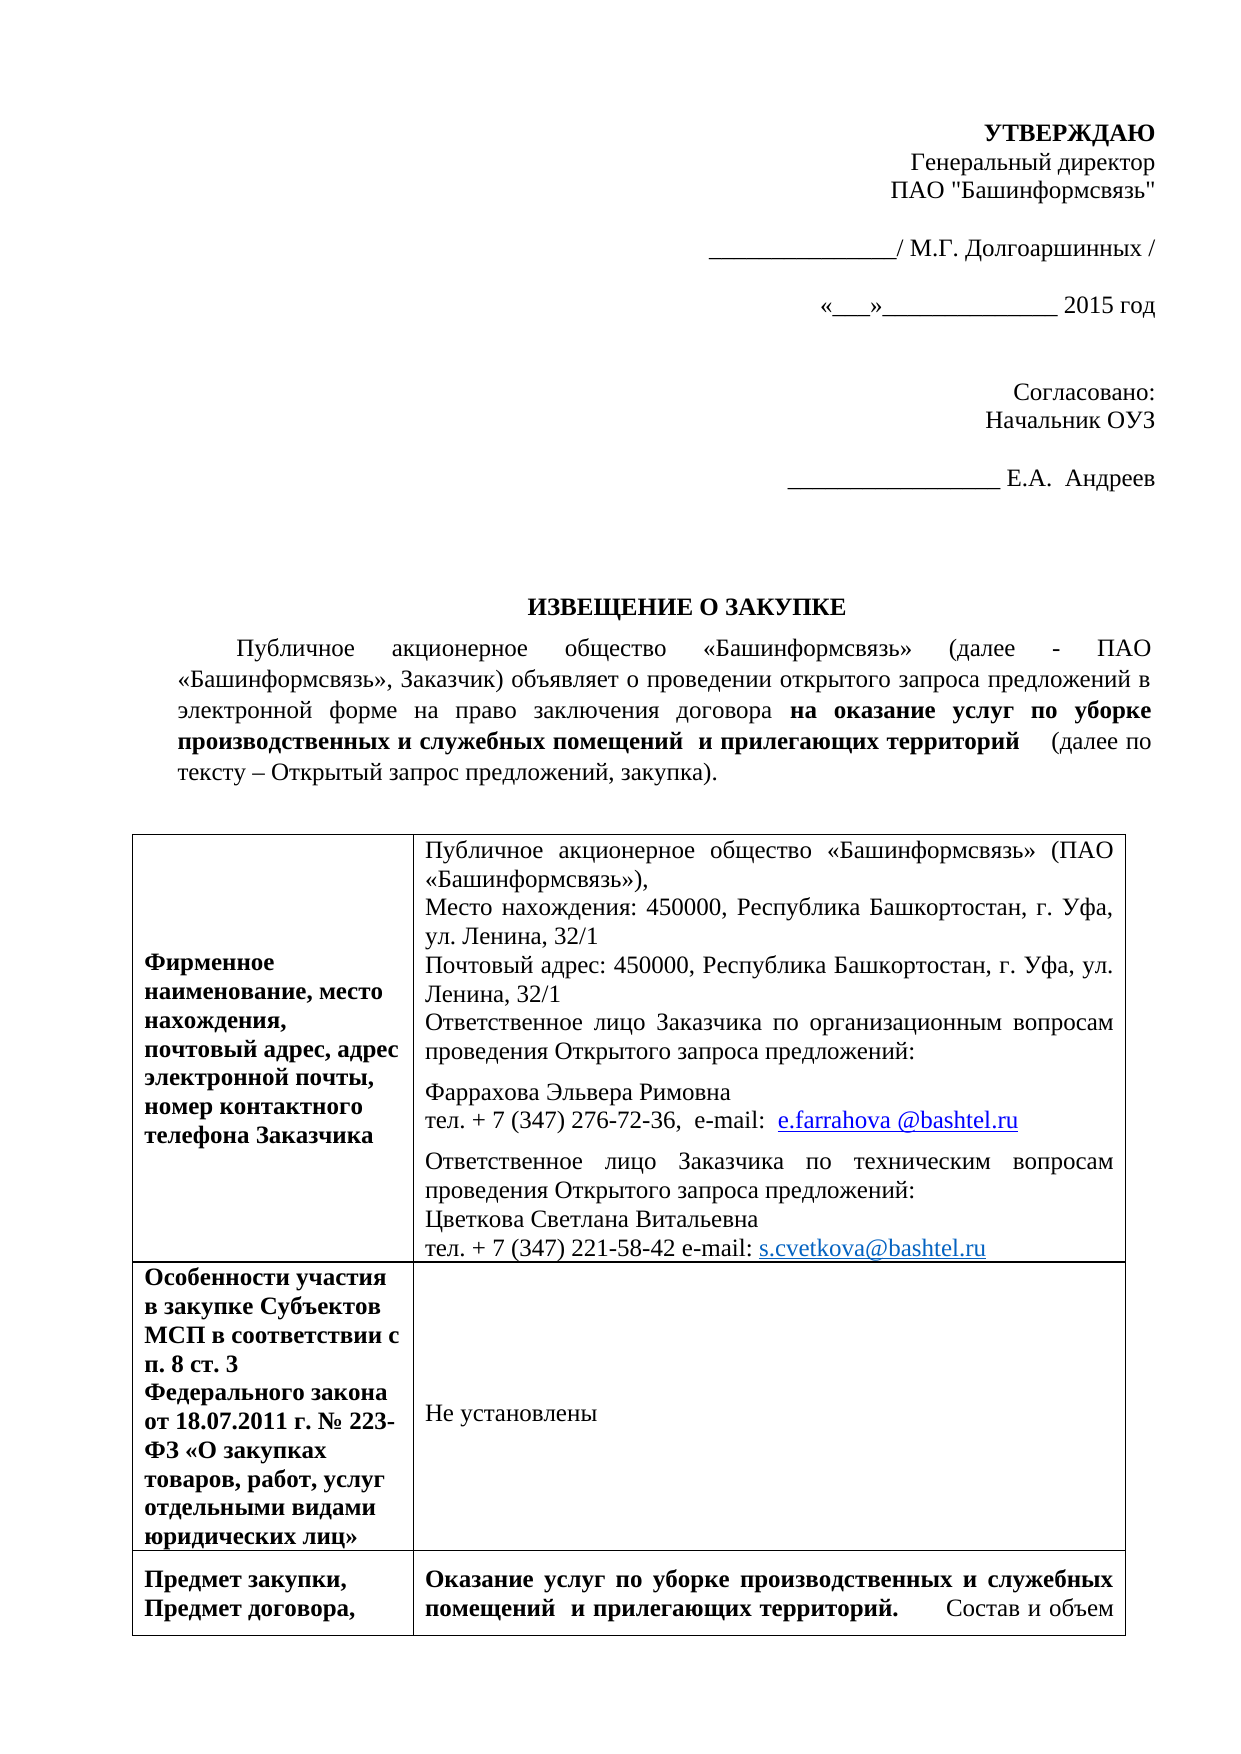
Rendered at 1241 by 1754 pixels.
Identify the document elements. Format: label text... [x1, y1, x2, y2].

table_header Фирменное наименование, место нахождения, почтовый адрес, адрес электронной почты, номер контактного телефона Заказчика [133, 835, 413, 1261]
table_cell Не установлены [414, 1263, 1125, 1550]
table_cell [133, 1551, 413, 1635]
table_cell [414, 1551, 1125, 1635]
table_header Публичное акционерное общество «Башинформсвязь» (ПАО «Башинформсвязь»), Место нахождения: 450000, Республика Башкортостан, г. Уфа, ул. Ленина, 32/1 Почтовый адрес: 450000, Республика Башкортостан, г. Уфа, ул. Ленина, 32/1 Ответственное лицо Заказчика по организационным вопросам проведения Открытого запроса предложений: Фаррахова Эльвера Римовна тел. + 7 (347) 276-72-36, e-mail: e.farrahova @bashtel.ru Ответственное лицо Заказчика по техническим вопросам проведения Открытого запроса предложений: Цветкова Светлана Витальевна тел. + 7 (347) 221-58-42 e-mail: s.cvetkova@bashtel.ru [414, 835, 1125, 1261]
table_header [166, 118, 1155, 530]
text ИЗВЕЩЕНИЕ О ЗАКУПКЕ [222, 592, 1152, 621]
text Публичное акционерное общество «Башинформсвязь» (далее - ПАО «Башинформсвязь», Заказчик) объявляет о проведении открытого запроса предложений в электронной форме на право заключения договора на оказание услуг по уборке производственных и служебных помещений и прилегающих территорий (далее по тексту – Открытый запрос предложений, закупка). [177, 633, 1152, 786]
table_cell Особенности участия в закупке Субъектов МСП в соответствии с п. 8 ст. 3 Федерального закона от 18.07.2011 г. № 223-ФЗ «О закупках товаров, работ, услуг отдельными видами юридических лиц» [133, 1263, 413, 1550]
